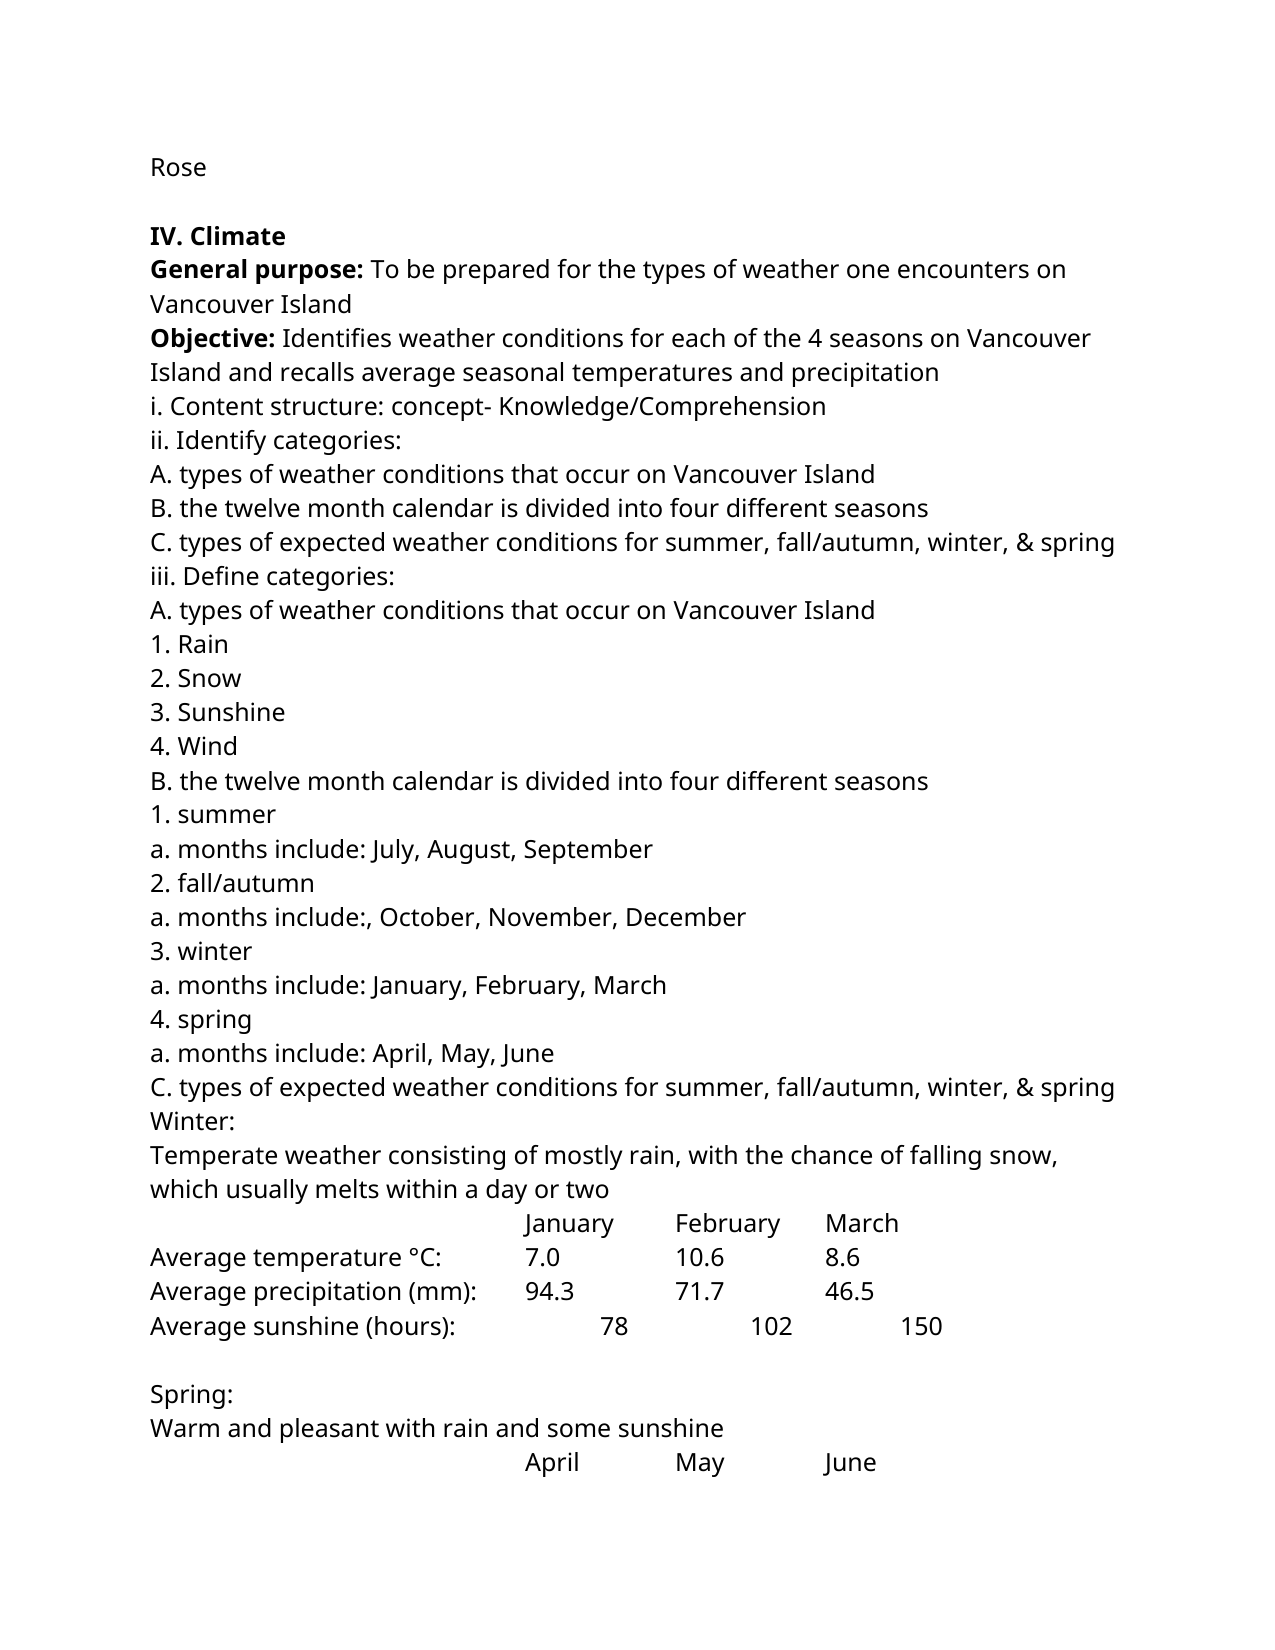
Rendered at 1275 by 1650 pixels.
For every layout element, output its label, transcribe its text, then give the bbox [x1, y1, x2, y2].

text A. types of weather conditions that occur on Vancouver Island [150, 457, 1125, 491]
text Average precipitation (mm): 94.3 71.7 46.5 [150, 1274, 1125, 1308]
text iii. Define categories: [150, 559, 1125, 593]
text 2. Snow [150, 661, 1125, 695]
text Average sunshine (hours): 78 102 150 [150, 1308, 1125, 1342]
text B. the twelve month calendar is divided into four different seasons [150, 763, 1125, 797]
text 3. Sunshine [150, 695, 1125, 729]
text a. months include: April, May, June [150, 1036, 1125, 1070]
text Rose [150, 150, 1125, 184]
text 1. Rain [150, 627, 1125, 661]
text 4. spring [150, 1002, 1125, 1036]
text Spring: [150, 1376, 1125, 1410]
text Winter: [150, 1104, 1125, 1138]
text IV. Climate [150, 218, 1125, 252]
text January February March [150, 1206, 1125, 1240]
text C. types of expected weather conditions for summer, fall/autumn, winter, & spring [150, 1070, 1125, 1104]
text General purpose: To be prepared for the types of weather one encounters on Vancouver Island [150, 252, 1125, 320]
text A. types of weather conditions that occur on Vancouver Island [150, 593, 1125, 627]
text i. Content structure: concept- Knowledge/Comprehension [150, 388, 1125, 422]
text a. months include: July, August, September [150, 831, 1125, 865]
text 1. summer [150, 797, 1125, 831]
text Average temperature °C: 7.0 10.6 8.6 [150, 1240, 1125, 1274]
text Warm and pleasant with rain and some sunshine [150, 1410, 1125, 1444]
text C. types of expected weather conditions for summer, fall/autumn, winter, & spring [150, 525, 1125, 559]
text 3. winter [150, 933, 1125, 967]
text Temperate weather consisting of mostly rain, with the chance of falling snow, which usually melts within a day or two [150, 1138, 1125, 1206]
text a. months include:, October, November, December [150, 899, 1125, 933]
text a. months include: January, February, March [150, 967, 1125, 1002]
text April May June [150, 1444, 1125, 1478]
text Objective: Identifies weather conditions for each of the 4 seasons on Vancouver Island and recalls average seasonal temperatures and precipitation [150, 320, 1125, 388]
text 4. Wind [150, 729, 1125, 763]
text ii. Identify categories: [150, 422, 1125, 457]
text 2. fall/autumn [150, 865, 1125, 899]
text B. the twelve month calendar is divided into four different seasons [150, 491, 1125, 525]
